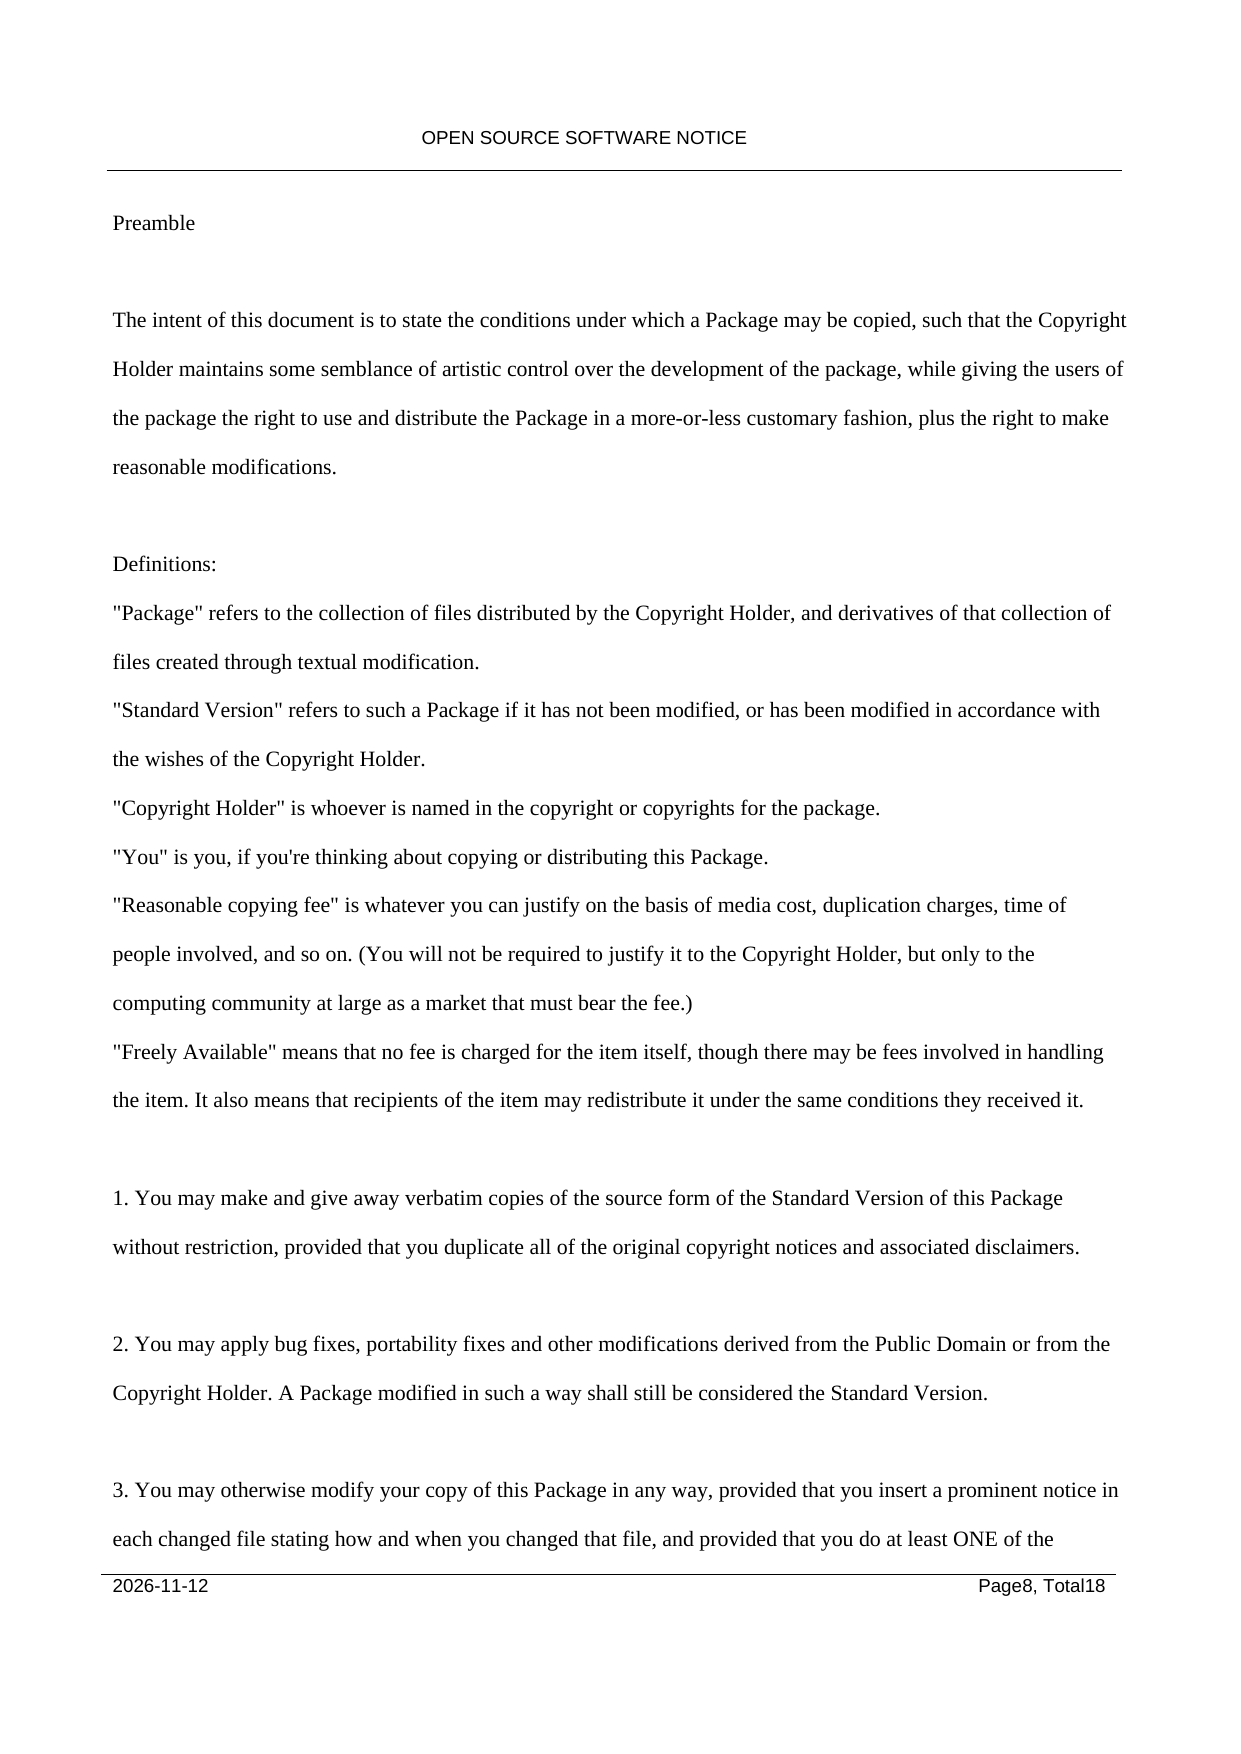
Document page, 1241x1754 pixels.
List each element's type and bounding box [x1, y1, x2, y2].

text [112, 206, 1128, 1555]
